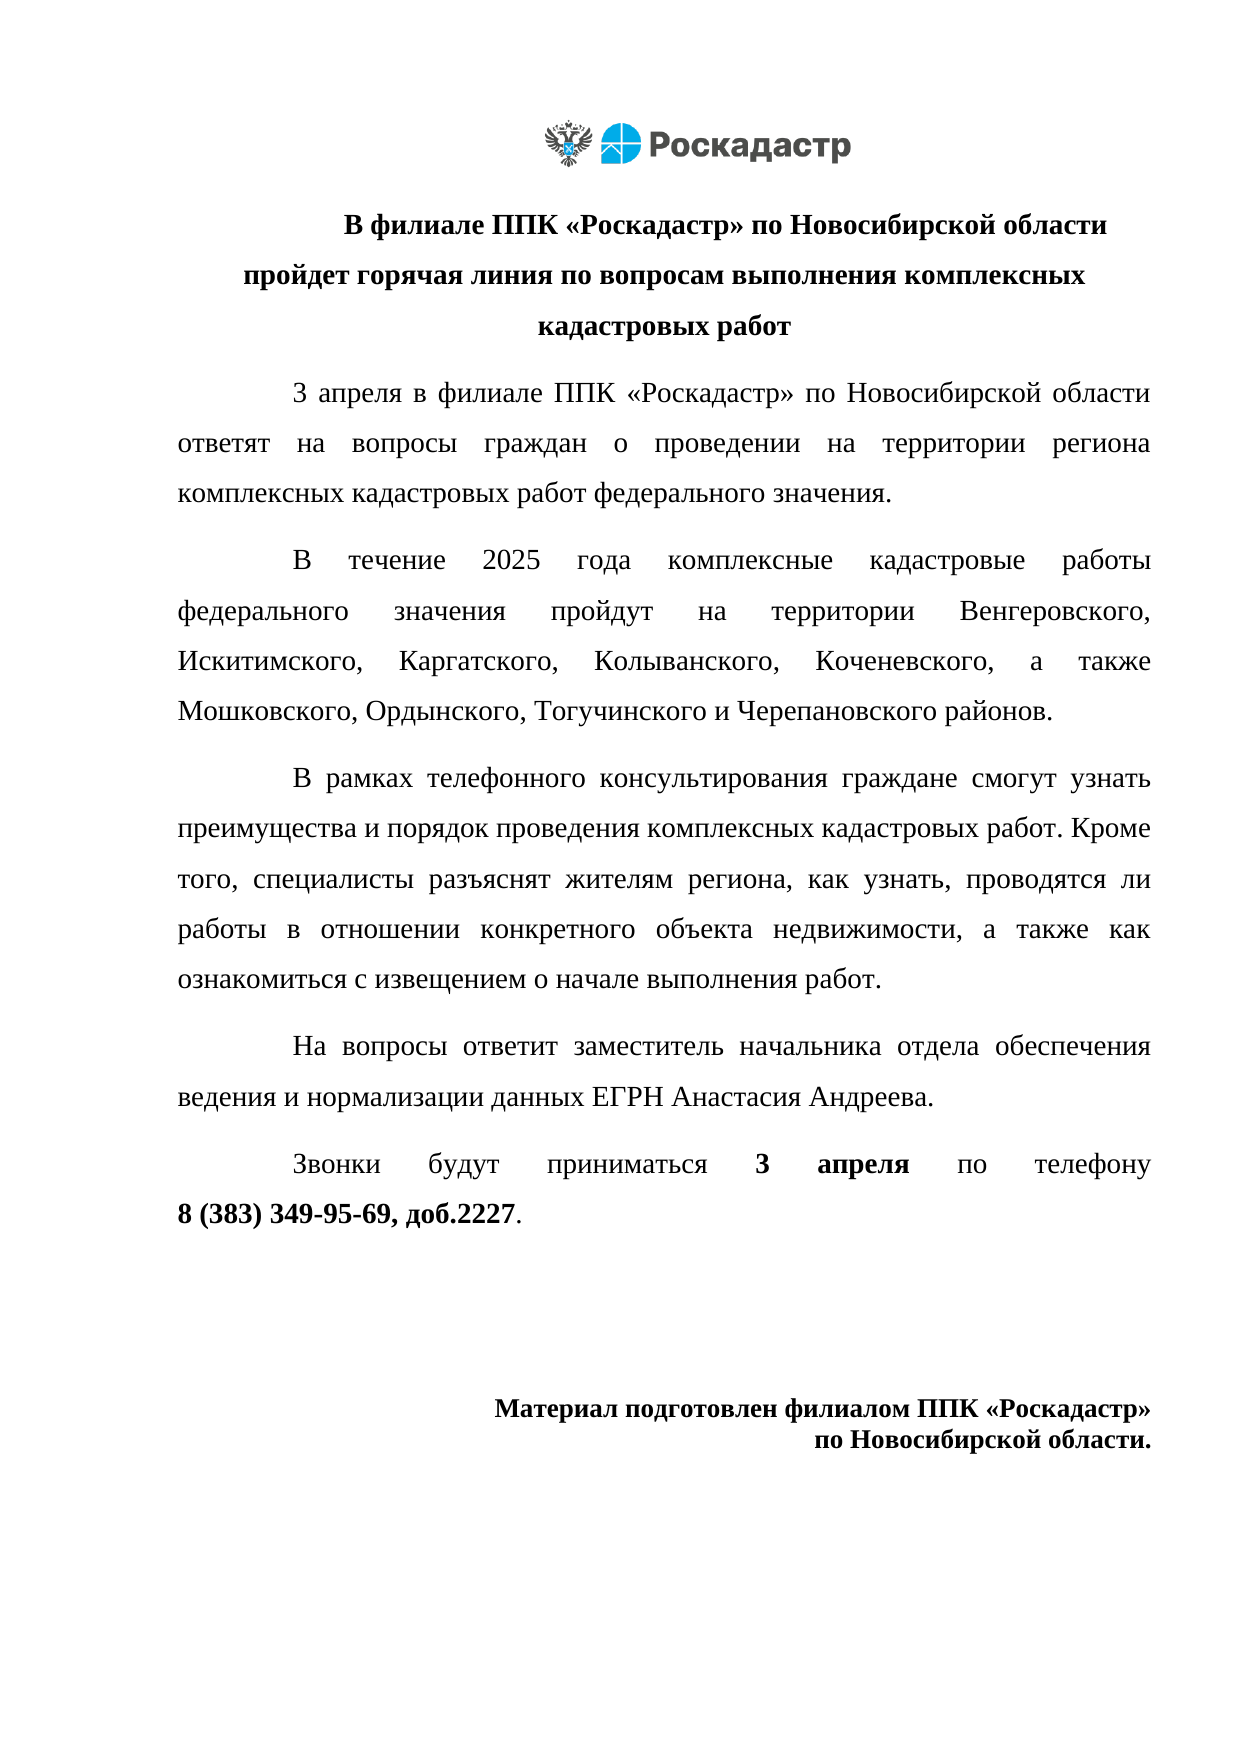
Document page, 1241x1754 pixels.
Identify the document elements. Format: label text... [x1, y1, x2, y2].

text по Новосибирской области. [177, 1423, 1152, 1454]
text Материал подготовлен филиалом ППК «Роскадастр» [177, 1392, 1152, 1423]
text В филиале ППК «Роскадастр» по Новосибирской области пройдет горячая линия по вопросам выполнения комплексных кадастровых работ [177, 207, 1152, 341]
text Звонки будут приниматься 3 апреля по телефону 8 (383) 349-95-69, доб.2227. [177, 1146, 1152, 1229]
text В рамках телефонного консультирования граждане смогут узнать преимущества и порядок проведения комплексных кадастровых работ. Кроме того, специалисты разъяснят жителям региона, как узнать, проводятся ли работы в отношении конкретного объекта недвижимости, а также как ознакомиться с извещением о начале выполнения работ. [177, 760, 1152, 995]
text 3 апреля в филиале ППК «Роскадастр» по Новосибирской области ответят на вопросы граждан о проведении на территории региона комплексных кадастровых работ федерального значения. [177, 375, 1152, 509]
text В течение 2025 года комплексные кадастровые работы федерального значения пройдут на территории Венгеровского, Искитимского, Каргатского, Колыванского, Коченевского, а также Мошковского, Ордынского, Тогучинского и Черепановского районов. [177, 542, 1152, 727]
picture [538, 118, 857, 168]
text На вопросы ответит заместитель начальника отдела обеспечения ведения и нормализации данных ЕГРН Анастасия Андреева. [177, 1028, 1152, 1112]
